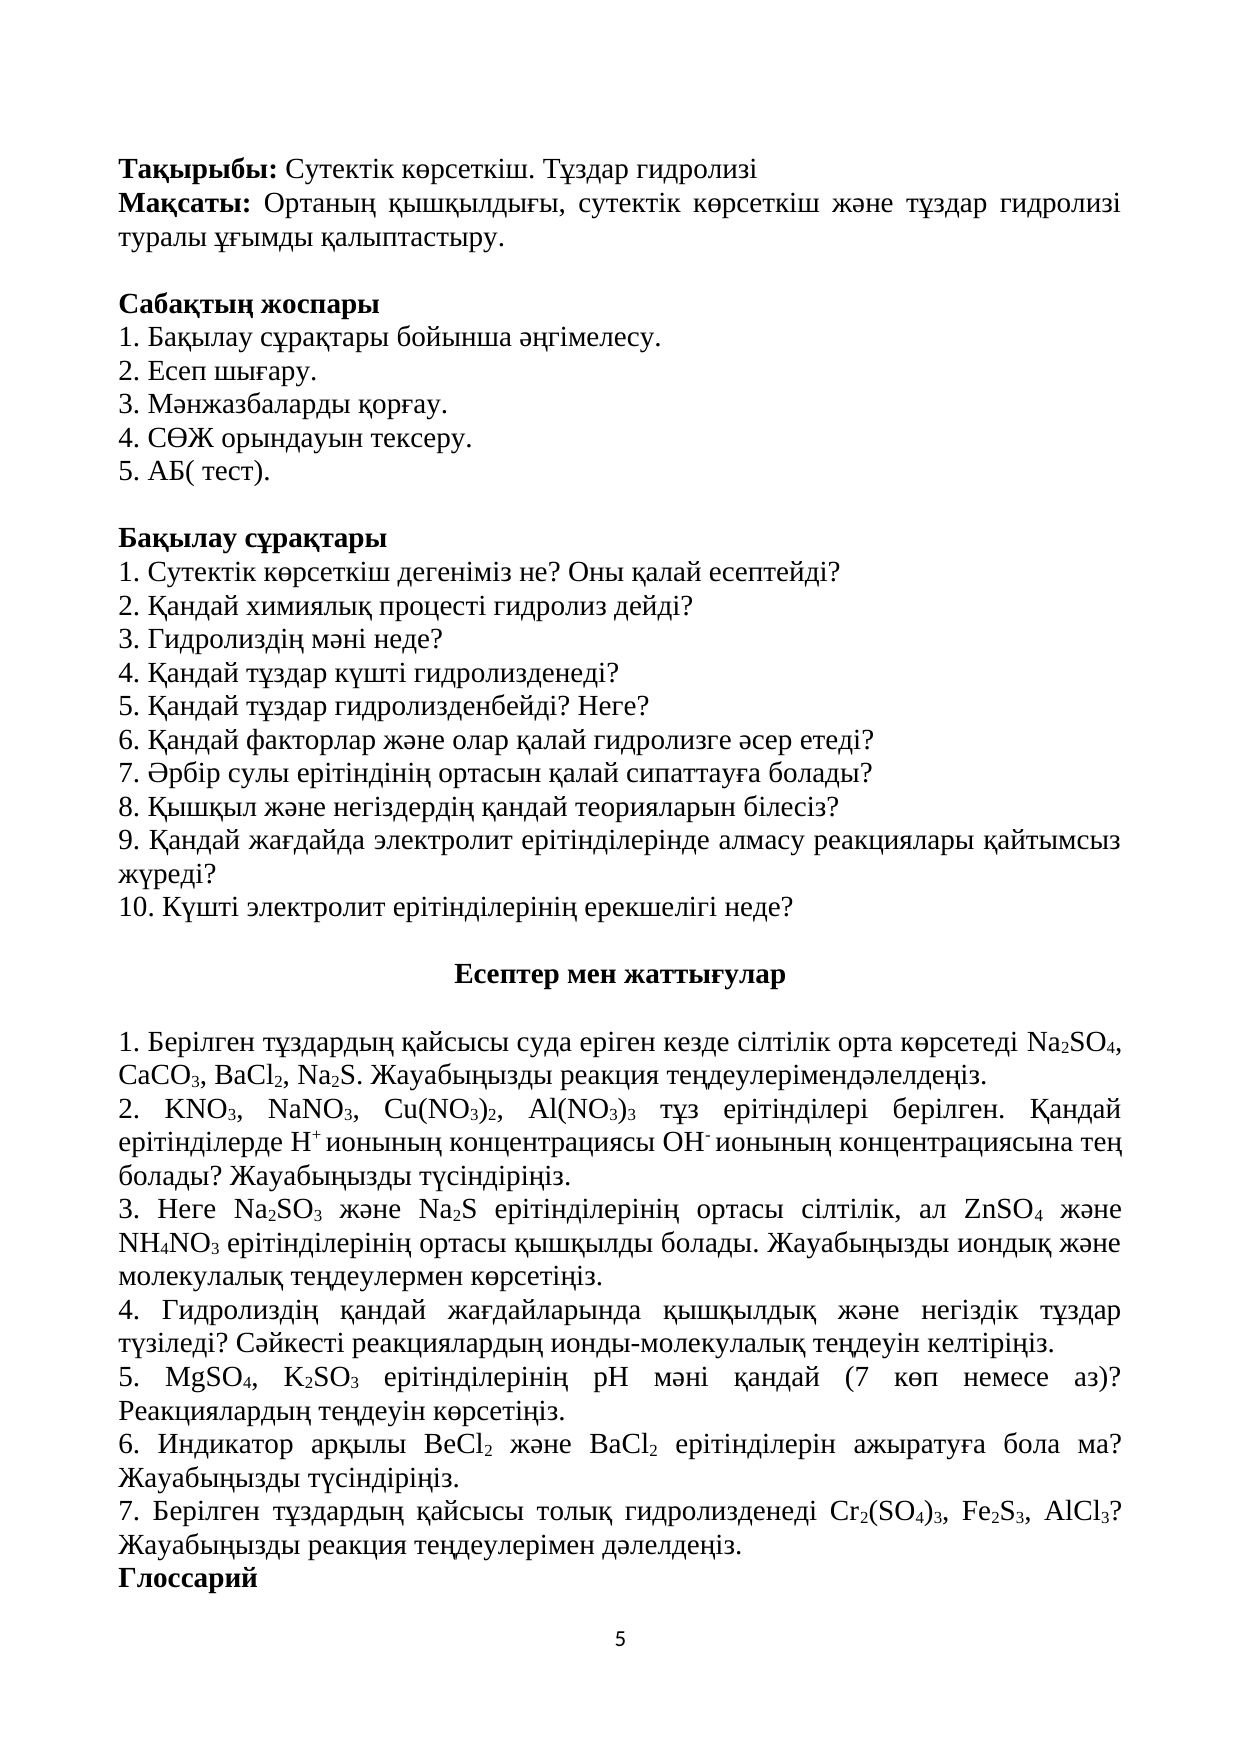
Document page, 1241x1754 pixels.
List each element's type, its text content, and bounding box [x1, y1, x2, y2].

text Глоссарий [118, 1560, 1122, 1594]
text 1. Берілген тұздардың қайсысы суда еріген кезде сілтілік орта көрсетеді Na2SO4, CaCO3, BaCl2, Na2S. Жауабыңызды реакция теңдеулерімендәлелдеңіз. [118, 1024, 1122, 1091]
text 3. Неге Na2SO3 және Na2S ерітінділерінің ортасы сілтілік, ал ZnSO4 және NH4NO3 ерітінділерінің ортасы қышқылды болады. Жауабыңызды иондық және молекулалық теңдеулермен көрсетіңіз. [118, 1191, 1122, 1292]
text 1. Сутектік көрсеткіш дегеніміз не? Оны қалай есептейді? [118, 554, 1122, 588]
text 3. Мәнжазбаларды қорғау. [118, 386, 1122, 420]
text Бақылау сұрақтары [118, 521, 1122, 554]
text 6. Қандай факторлар және олар қалай гидролизге әсер етеді? [118, 722, 1122, 755]
text 2. KNO3, NaNO3, Cu(NO3)2, Al(NO3)3 тұз ерітінділері берілген. Қандай ерітінділерде Н+ ионының концентрациясы ОН- ионының концентрациясына тең болады? Жауабыңызды түсіндіріңіз. [118, 1091, 1122, 1191]
text 8. Қышқыл және негіздердің қандай теорияларын білесіз? [118, 789, 1122, 822]
text 7. Берілген тұздардың қайсысы толық гидролизденеді Cr2(SO4)3, Fe2S3, AlCl3? Жауабыңызды реакция теңдеулерімен дәлелдеңіз. [118, 1493, 1122, 1560]
text 2. Қандай химиялық процесті гидролиз дейді? [118, 588, 1122, 621]
text 4. Қандай тұздар күшті гидролизденеді? [118, 655, 1122, 688]
text 9. Қандай жағдайда электролит ерітінділерінде алмасу реакциялары қайтымсыз жүреді? [118, 822, 1122, 889]
text 3. Гидролиздің мәні неде? [118, 621, 1122, 655]
text 7. Әрбір сулы ерітіндінің ортасын қалай сипаттауға болады? [118, 755, 1122, 789]
text 1. Бақылау сұрақтары бойынша әңгімелесу. [118, 319, 1122, 353]
text Сабақтың жоспары [118, 286, 1122, 319]
text 4. СӨЖ орындауын тексеру. [118, 420, 1122, 453]
text 10. Күшті электролит ерітінділерінің ерекшелігі неде? [118, 889, 1122, 923]
text 5. Қандай тұздар гидролизденбейді? Неге? [118, 688, 1122, 722]
text Есептер мен жаттығулар [118, 957, 1122, 990]
text Мақсаты: Ортаның қышқылдығы, сутектік көрсеткіш және тұздар гидролизі туралы ұғымды қалыптастыру. [118, 185, 1122, 252]
text 2. Есеп шығару. [118, 353, 1122, 386]
text 5. MgSO4, K2SO3 ерітінділерінің рН мәні қандай (7 көп немесе аз)? Реакциялардың теңдеуін көрсетіңіз. [118, 1359, 1122, 1426]
text 5. АБ( тест). [118, 453, 1122, 487]
text 4. Гидролиздің қандай жағдайларында қышқылдық және негіздік тұздар түзіледі? Сәйкесті реакциялардың ионды-молекулалық теңдеуін келтіріңіз. [118, 1292, 1122, 1359]
text 6. Индикатор арқылы BeCl2 және BaCl2 ерітінділерін ажыратуға бола ма? Жауабыңызды түсіндіріңіз. [118, 1426, 1122, 1493]
text Тақырыбы: Сутектік көрсеткіш. Тұздар гидролизі [118, 152, 1122, 185]
